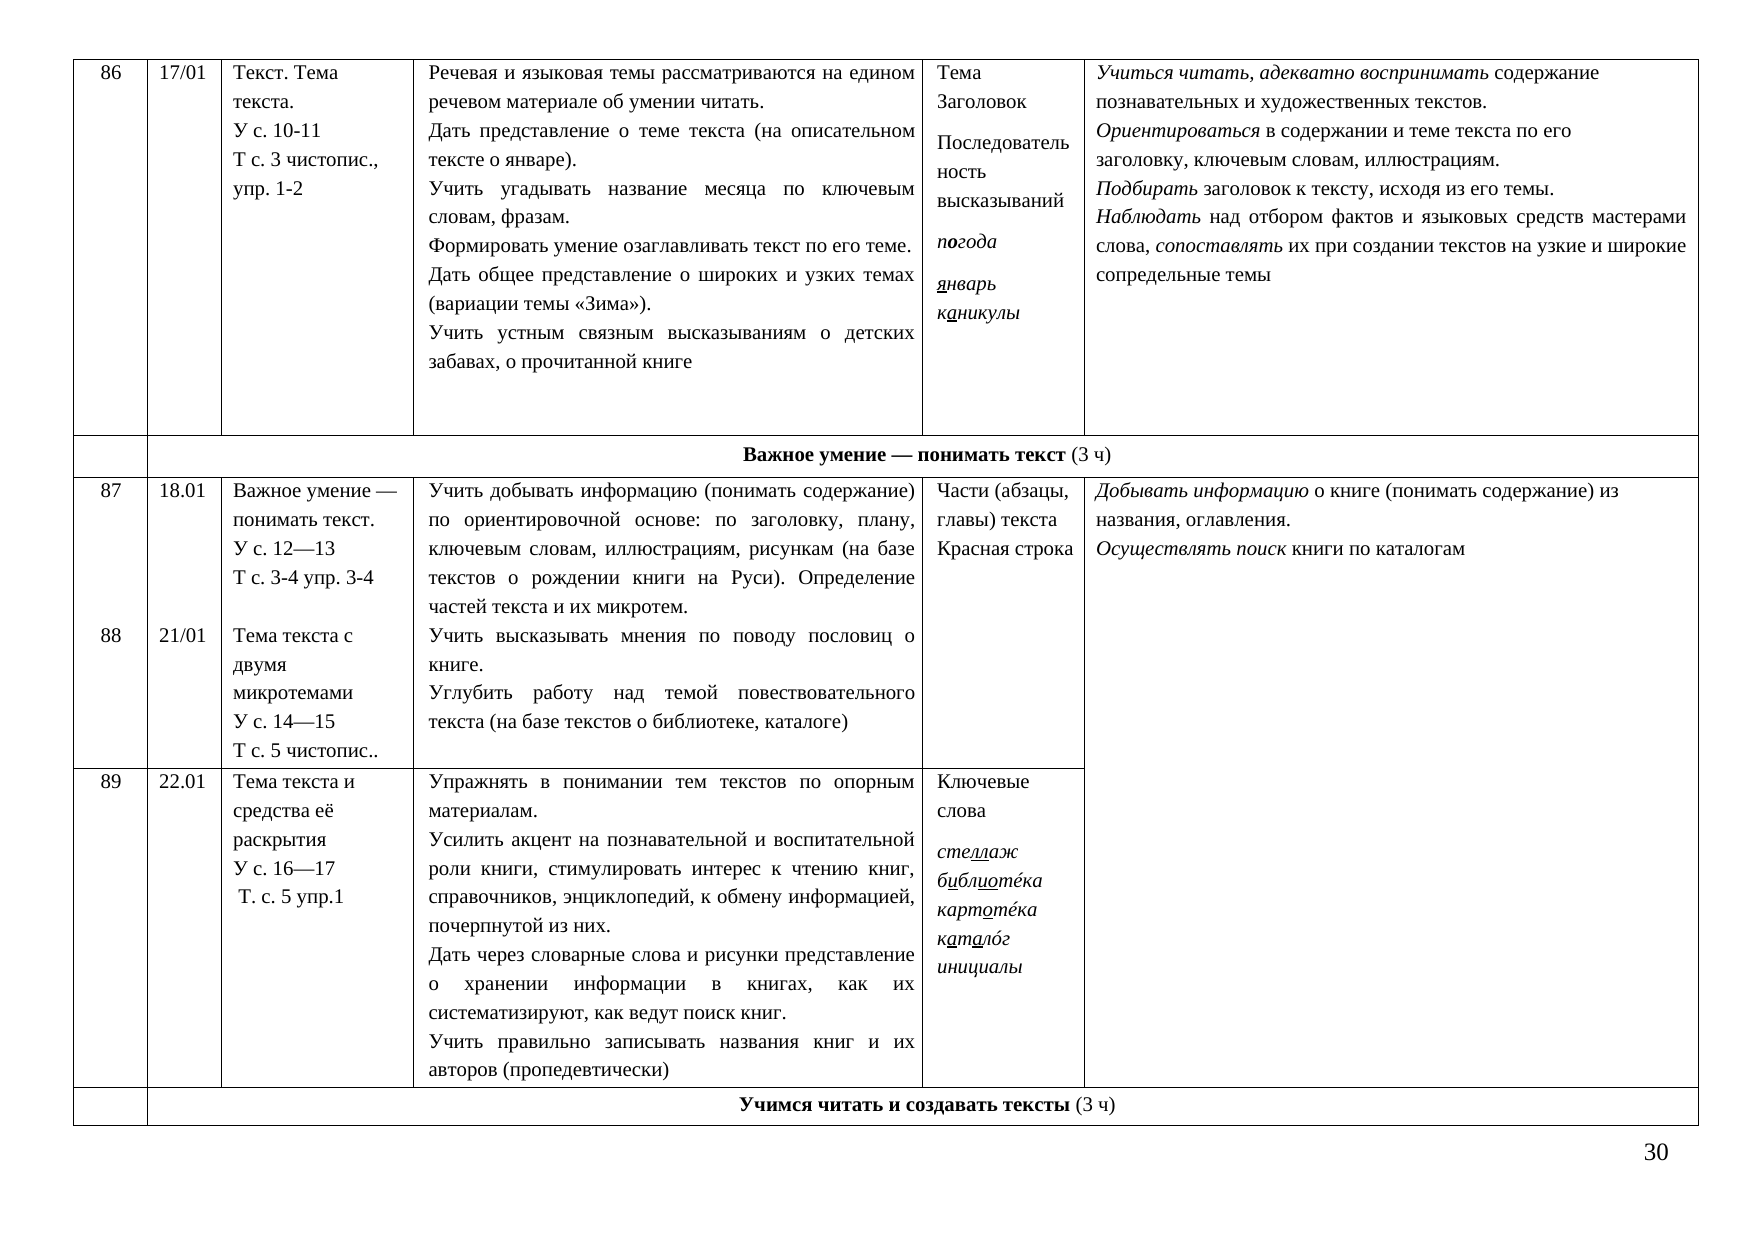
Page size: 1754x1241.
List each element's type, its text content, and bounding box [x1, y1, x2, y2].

table_cell 86 [74, 60, 147, 435]
table_cell 17/01 [148, 60, 221, 435]
table_cell Речевая и языковая темы рассматриваются на едином речевом материале об умении читать. Дать представление о теме текста (на описательном тексте о январе). Учить угадывать название месяца по ключевым словам, фразам. Формировать умение озаглавливать текст по его теме. Дать общее представление о широких и узких темах (вариации темы «Зима»). Учить устным связным высказываниям о детских забавах, о прочитанной книге [414, 60, 922, 435]
table_cell Важное умение — понимать текст (3 ч) [148, 436, 1698, 477]
table_cell Текст. Тема текста. У с. 10-11 Т с. 3 чистопис., упр. 1-2 [222, 60, 413, 435]
table_cell Учимся читать и создавать тексты (3 ч) [148, 1088, 1698, 1125]
table_cell Учиться читать, адекватно воспринимать содержание познавательных и художественных текстов. Ориентироваться в содержании и теме текста по его заголовку, ключевым словам, иллюстрациям. Подбирать заголовок к тексту, исходя из его темы. Наблюдать над отбором фактов и языковых средств мастерами слова, сопоставлять их при создании текстов на узкие и широкие сопредельные темы [1085, 60, 1698, 435]
table_cell Важное умение — понимать текст. У с. 12—13 Т с. 3-4 упр. 3-4 Тема текста с двумя микротемами У с. 14—15 Т с. 5 чистопис.. [222, 478, 413, 768]
table_cell 87 88 [74, 478, 147, 768]
table_cell Добывать информацию о книге (понимать содержание) из названия, оглавления. Осуществлять поиск книги по каталогам [1085, 478, 1698, 1087]
table_cell Тема текста и средства её раскрытия У с. 16—17 Т. с. 5 упр.1 [222, 769, 413, 1087]
table_cell 18.01 21/01 [148, 478, 221, 768]
table_cell Ключевые слова стеллаж библиотéка картотéка каталóг инициалы [923, 769, 1084, 1087]
table_cell Части (абзацы, главы) текста Красная строка [923, 478, 1084, 768]
table_cell Учить добывать информацию (понимать содержание) по ориентировочной основе: по заголовку, плану, ключевым словам, иллюстрациям, рисункам (на базе текстов о рождении книги на Руси). Определение частей текста и их микротем. Учить высказывать мнения по поводу пословиц о книге. Углубить работу над темой повествовательного текста (на базе текстов о библиотеке, каталоге) [414, 478, 922, 768]
table_cell 22.01 [148, 769, 221, 1087]
table_cell 89 [74, 769, 147, 1087]
table_cell Тема Заголовок Последовательность высказываний погода январь каникулы [923, 60, 1084, 435]
table_cell [74, 436, 147, 477]
table_cell [74, 1088, 147, 1125]
table_cell Упражнять в понимании тем текстов по опорным материалам. Усилить акцент на познавательной и воспитательной роли книги, стимулировать интерес к чтению книг, справочников, энциклопедий, к обмену информацией, почерпнутой из них. Дать через словарные слова и рисунки представление о хранении информации в книгах, как их систематизируют, как ведут поиск книг. Учить правильно записывать названия книг и их авторов (пропедевтически) [414, 769, 922, 1087]
